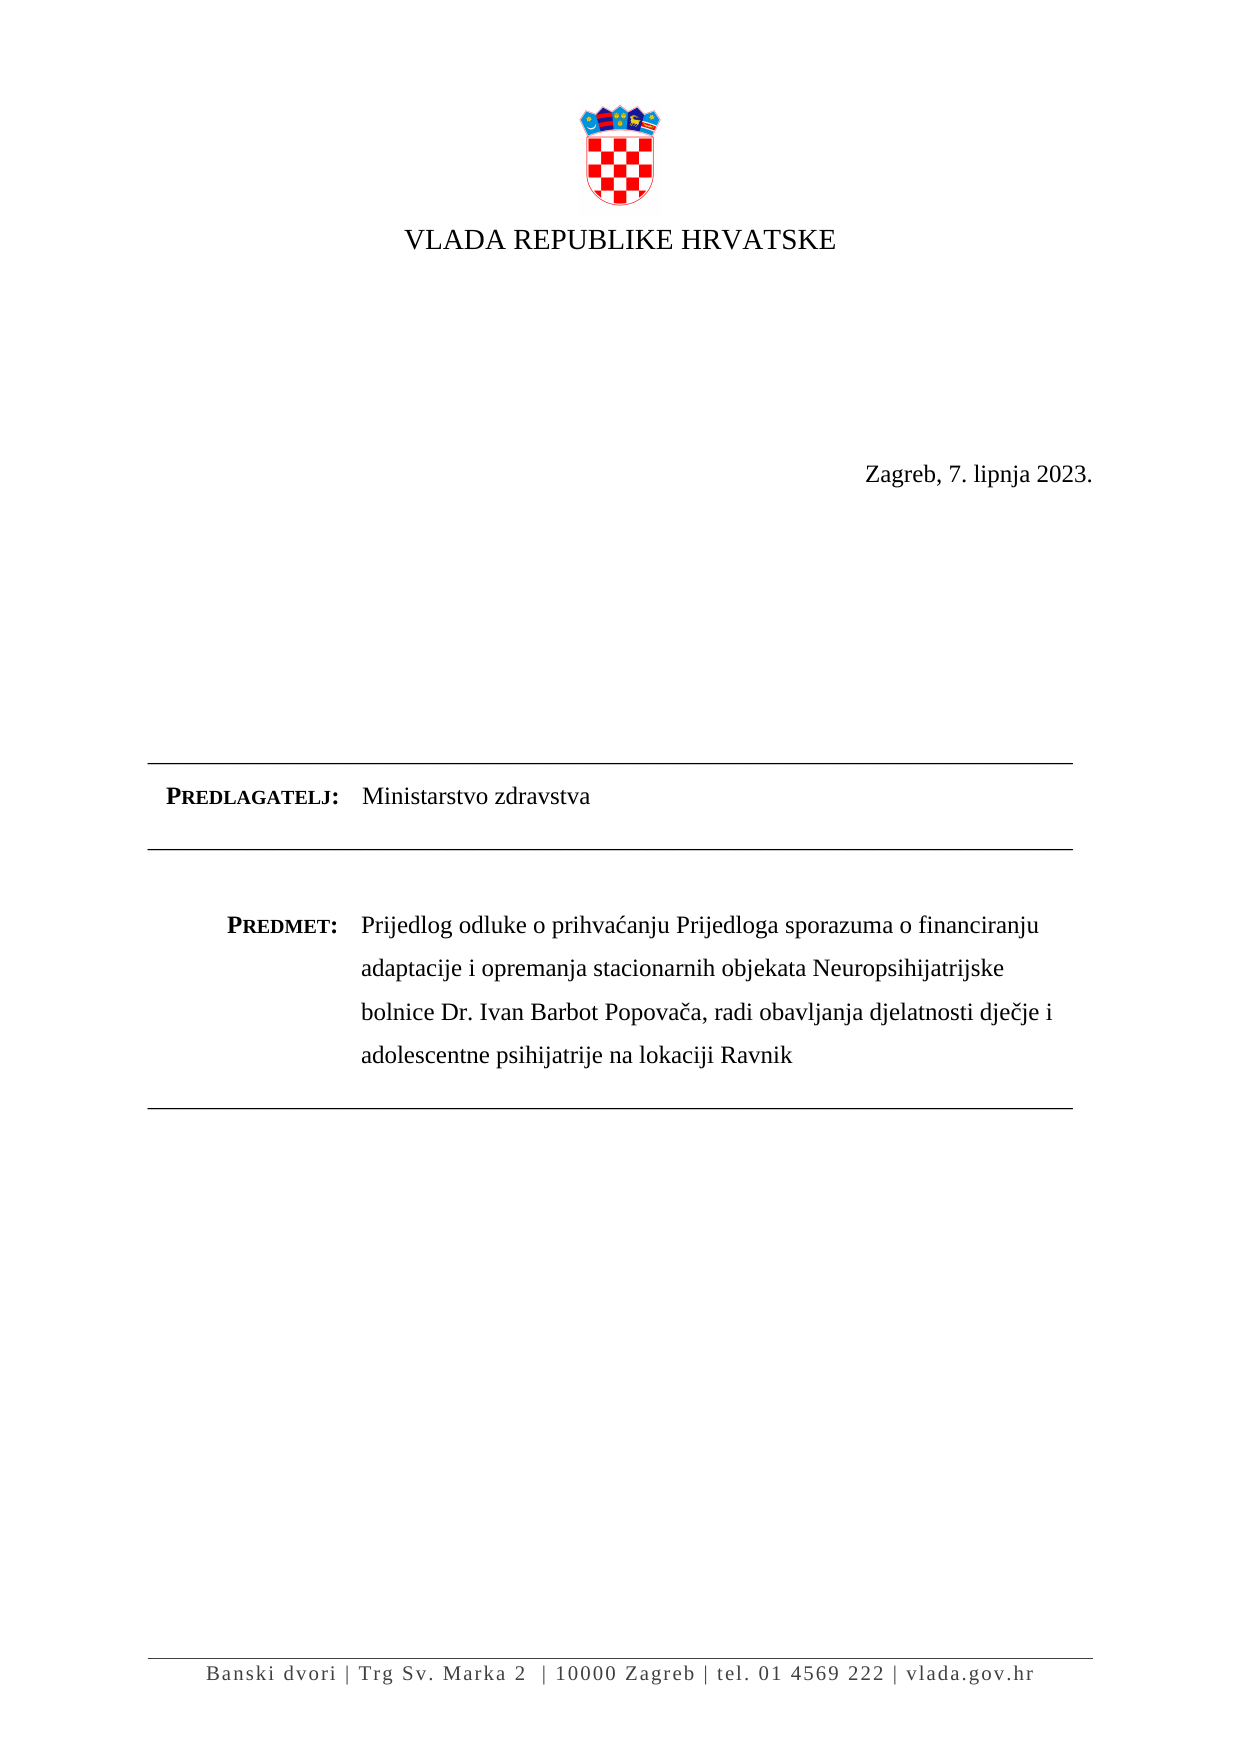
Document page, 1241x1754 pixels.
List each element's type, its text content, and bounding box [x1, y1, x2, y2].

text __________________________________________________________________________ [148, 1083, 1093, 1111]
text __________________________________________________________________________ [148, 824, 1093, 853]
table_header Predlagatelj: [148, 781, 351, 824]
text Zagreb, 7. lipnja 2023. [148, 459, 1093, 488]
picture [578, 103, 662, 216]
table_header Predmet: [148, 910, 349, 1083]
table_header Ministarstvo zdravstva [351, 781, 1093, 824]
text __________________________________________________________________________ [148, 738, 1093, 767]
table_header Prijedlog odluke o prihvaćanju Prijedloga sporazuma o financiranju adaptacije i opremanja stacionarnih objekata Neuropsihijatrijske bolnice Dr. Ivan Barbot Popovača, radi obavljanja djelatnosti dječje i adolescentne psihijatrije na lokaciji Ravnik [350, 910, 1093, 1083]
text VLADA REPUBLIKE HRVATSKE [148, 222, 1093, 255]
